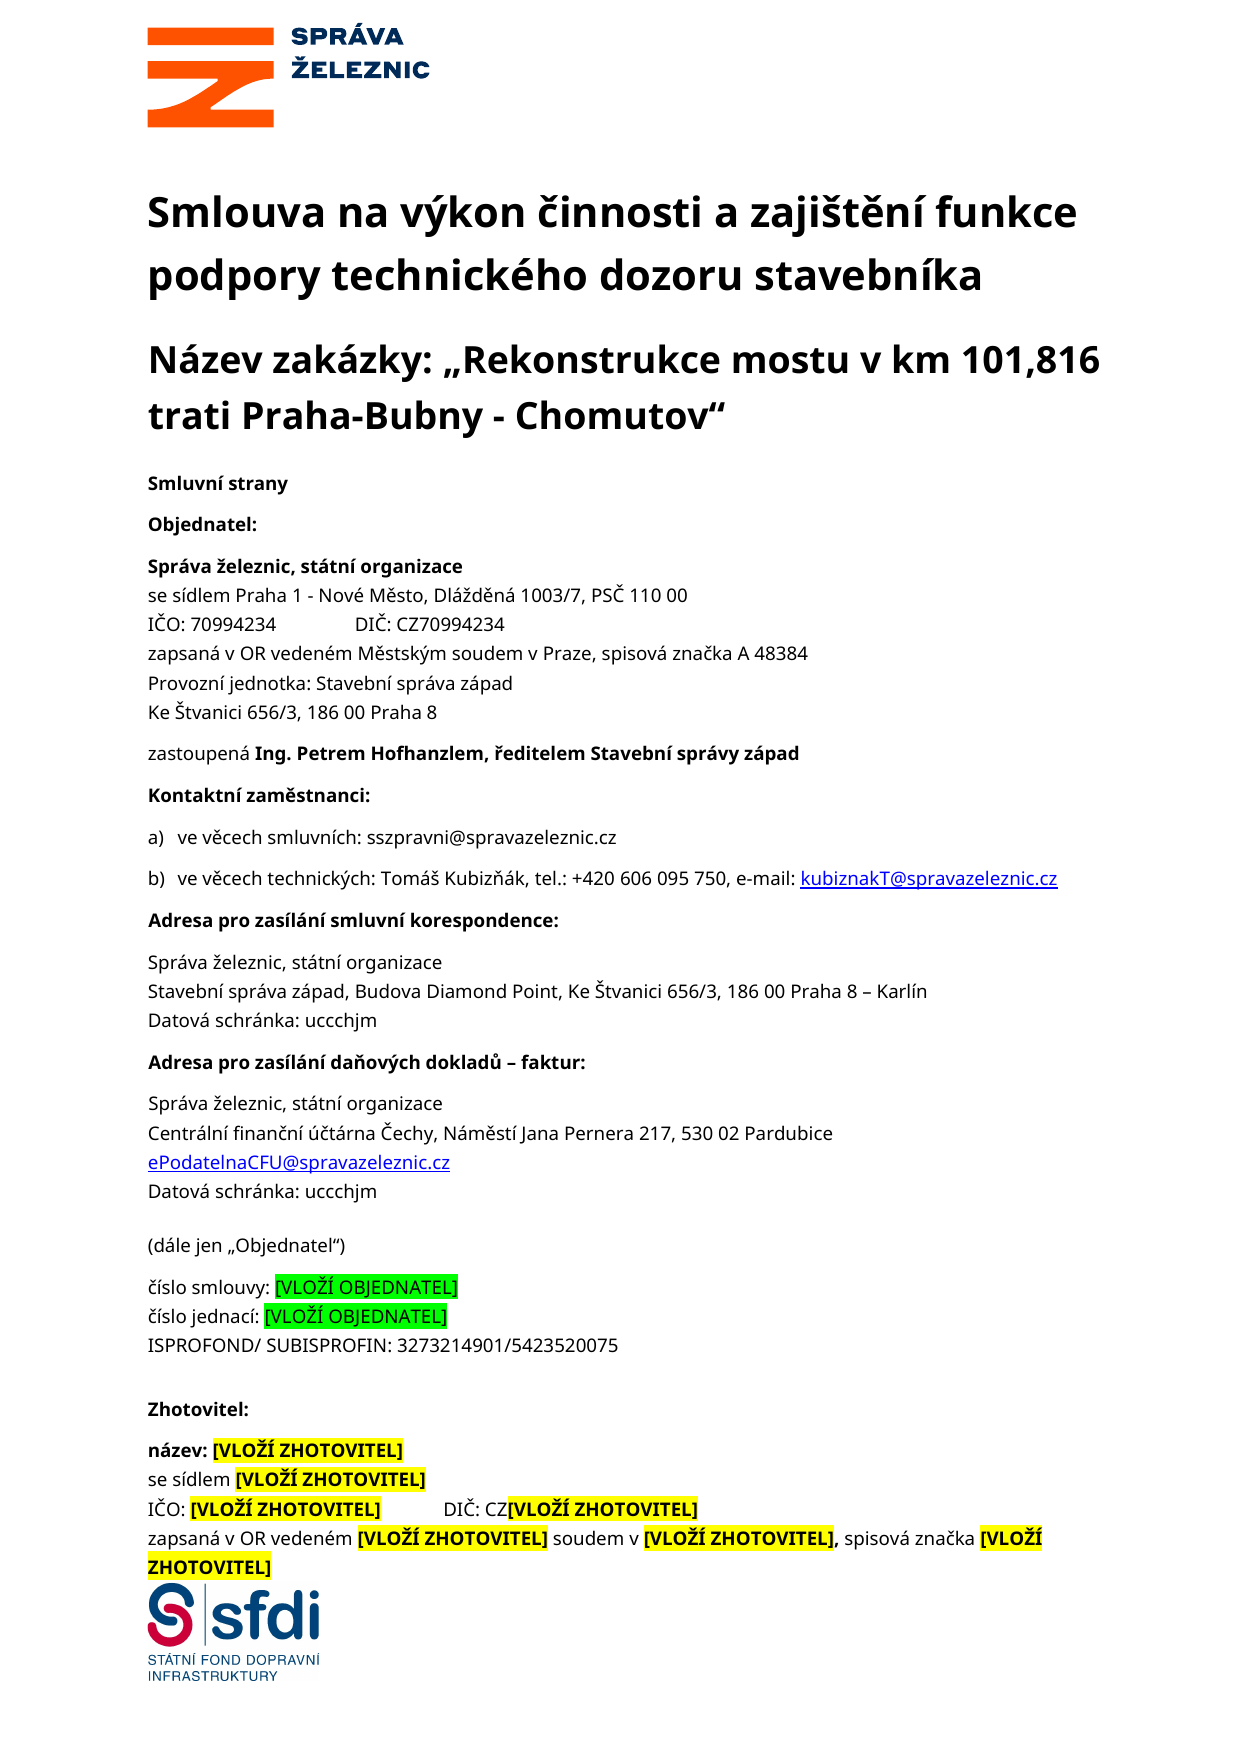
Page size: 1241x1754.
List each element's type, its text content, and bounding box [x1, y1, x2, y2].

text Název zakázky: [148, 333, 1107, 440]
picture [147, 1581, 320, 1681]
text Adresa pro zasílání smluvní korespondence: [148, 904, 1092, 933]
text název: [VLOŽÍ ZHOTOVITEL] [148, 1434, 1092, 1463]
text zapsaná v OR vedeném Městským soudem v Praze, spisová značka A 48384 [148, 637, 1092, 667]
text Ke Štvanici 656/3, 186 00 Praha 8 [148, 696, 1092, 725]
text se sídlem [VLOŽÍ ZHOTOVITEL] [148, 1463, 1092, 1493]
list ve věcech technických: Tomáš Kubizňák, tel.: +420 606 095 750, e-mail: kubiznakT@spravazeleznic.cz [148, 862, 1092, 892]
text (dále jen „Objednatel“) [148, 1229, 1092, 1258]
text číslo jednací: [VLOŽÍ OBJEDNATEL] [148, 1300, 1092, 1329]
text se sídlem Praha 1 - Nové Město, Dlážděná 1003/7, PSČ 110 00 [148, 579, 1092, 608]
text Správa železnic, státní organizace [148, 1087, 1092, 1117]
text Stavební správa západ, Budova Diamond Point, Ke Štvanici 656/3, 186 00 Praha 8 – Karlín [148, 975, 1092, 1004]
text Kontaktní zaměstnanci: [148, 779, 1092, 808]
text Datová schránka: uccchjm [148, 1175, 1092, 1204]
text Adresa pro zasílání daňových dokladů – faktur: [148, 1046, 1092, 1075]
text Objednatel: [148, 508, 1092, 537]
text Správa železnic, státní organizace [148, 946, 1092, 975]
text zastoupená Ing. Petrem Hofhanzlem, ředitelem Stavební správy západ [148, 737, 1092, 767]
text zapsaná v OR vedeném [VLOŽÍ ZHOTOVITEL] soudem v [VLOŽÍ ZHOTOVITEL], spisová značka [VLOŽÍ ZHOTOVITEL] [148, 1522, 1092, 1580]
text IČO: [VLOŽÍ ZHOTOVITEL] DIČ: CZ[VLOŽÍ ZHOTOVITEL] [148, 1493, 1092, 1522]
subtitle Smluvní strany [148, 470, 1092, 496]
text Zhotovitel: [148, 1396, 1092, 1422]
text ePodatelnaCFU@spravazeleznic.cz [148, 1146, 1092, 1175]
text Správa železnic, státní organizace [148, 550, 1092, 579]
text IČO: 70994234 DIČ: CZ70994234 [148, 608, 1092, 637]
text Smlouva na výkon činnosti a zajištění funkce podpory technického dozoru stavebníka [148, 183, 1092, 302]
text číslo smlouvy: [VLOŽÍ OBJEDNATEL] [148, 1271, 1092, 1300]
text ISPROFOND/ SUBISPROFIN: 3273214901/5423520075 [148, 1329, 1092, 1358]
text Provozní jednotka: Stavební správa západ [148, 667, 1092, 696]
text Datová schránka: uccchjm [148, 1004, 1092, 1033]
text Centrální finanční účtárna Čechy, Náměstí Jana Pernera 217, 530 02 Pardubice [148, 1117, 1092, 1146]
list ve věcech smluvních: sszpravni@spravazeleznic.cz [148, 821, 1092, 850]
